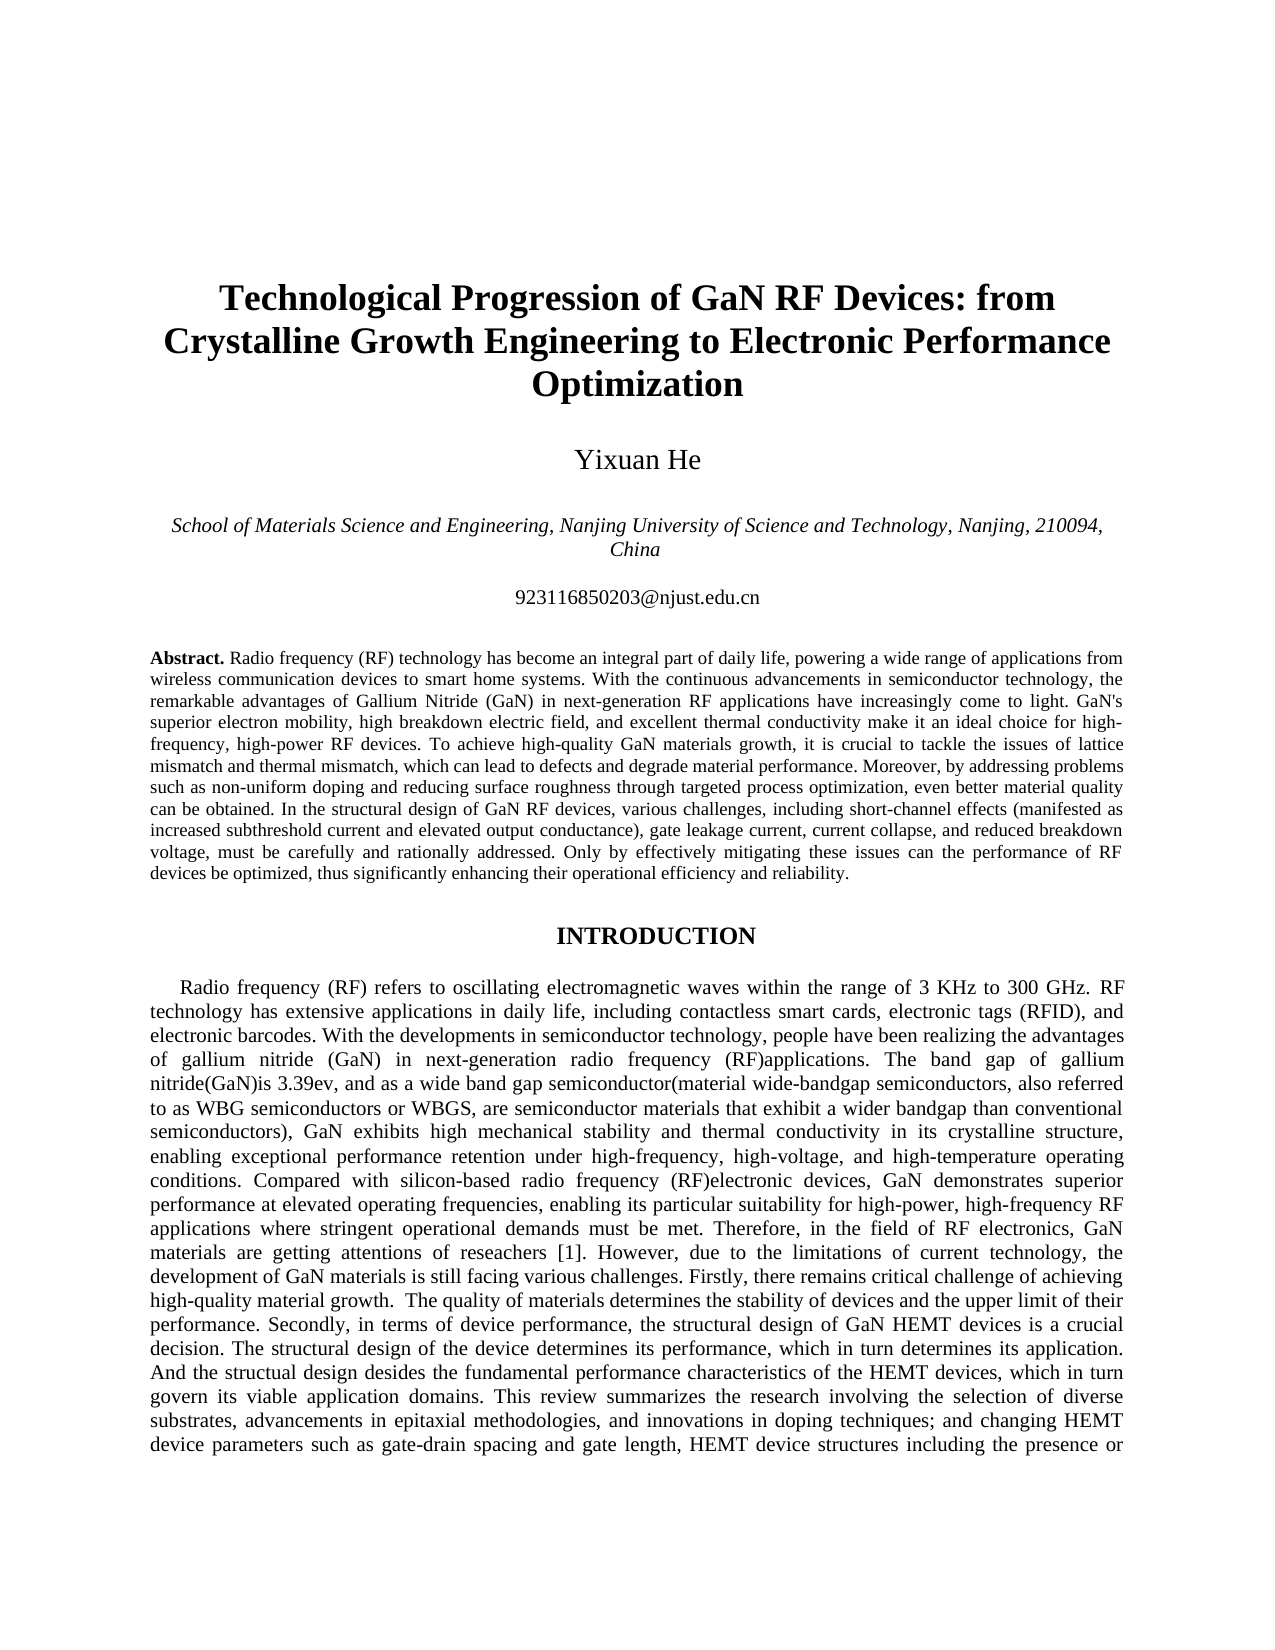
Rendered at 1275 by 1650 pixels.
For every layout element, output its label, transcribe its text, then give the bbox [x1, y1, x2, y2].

title Technological Progression of GaN RF Devices: from Crystalline Growth Engineering to Electronic Performance Optimization [150, 275, 1125, 404]
subtitle Introduction [187, 921, 1125, 950]
text School of Materials Science and Engineering, Nanjing University of Science and Technology, Nanjing, 210094, China 923116850203@njust.edu.cn [150, 513, 1125, 609]
text Abstract. Radio frequency (RF) technology has become an integral part of daily life, powering a wide range of applications from wireless communication devices to smart home systems. With the continuous advancements in semiconductor technology, the remarkable advantages of Gallium Nitride (GaN) in next-generation RF applications have increasingly come to light. GaN's superior electron mobility, high breakdown electric field, and excellent thermal conductivity make it an ideal choice for high-frequency, high-power RF devices. To achieve high-quality GaN materials growth, it is crucial to tackle the issues of lattice mismatch and thermal mismatch, which can lead to defects and degrade material performance. Moreover, by addressing problems such as non-uniform doping and reducing surface roughness through targeted process optimization, even better material quality can be obtained. In the structural design of GaN RF devices, various challenges, including short-channel effects (manifested as increased subthreshold current and elevated output conductance), gate leakage current, current collapse, and reduced breakdown voltage, must be carefully and rationally addressed. Only by effectively mitigating these issues can the performance of RF devices be optimized, thus significantly enhancing their operational efficiency and reliability. [150, 647, 1125, 884]
text Yixuan He [150, 442, 1125, 475]
